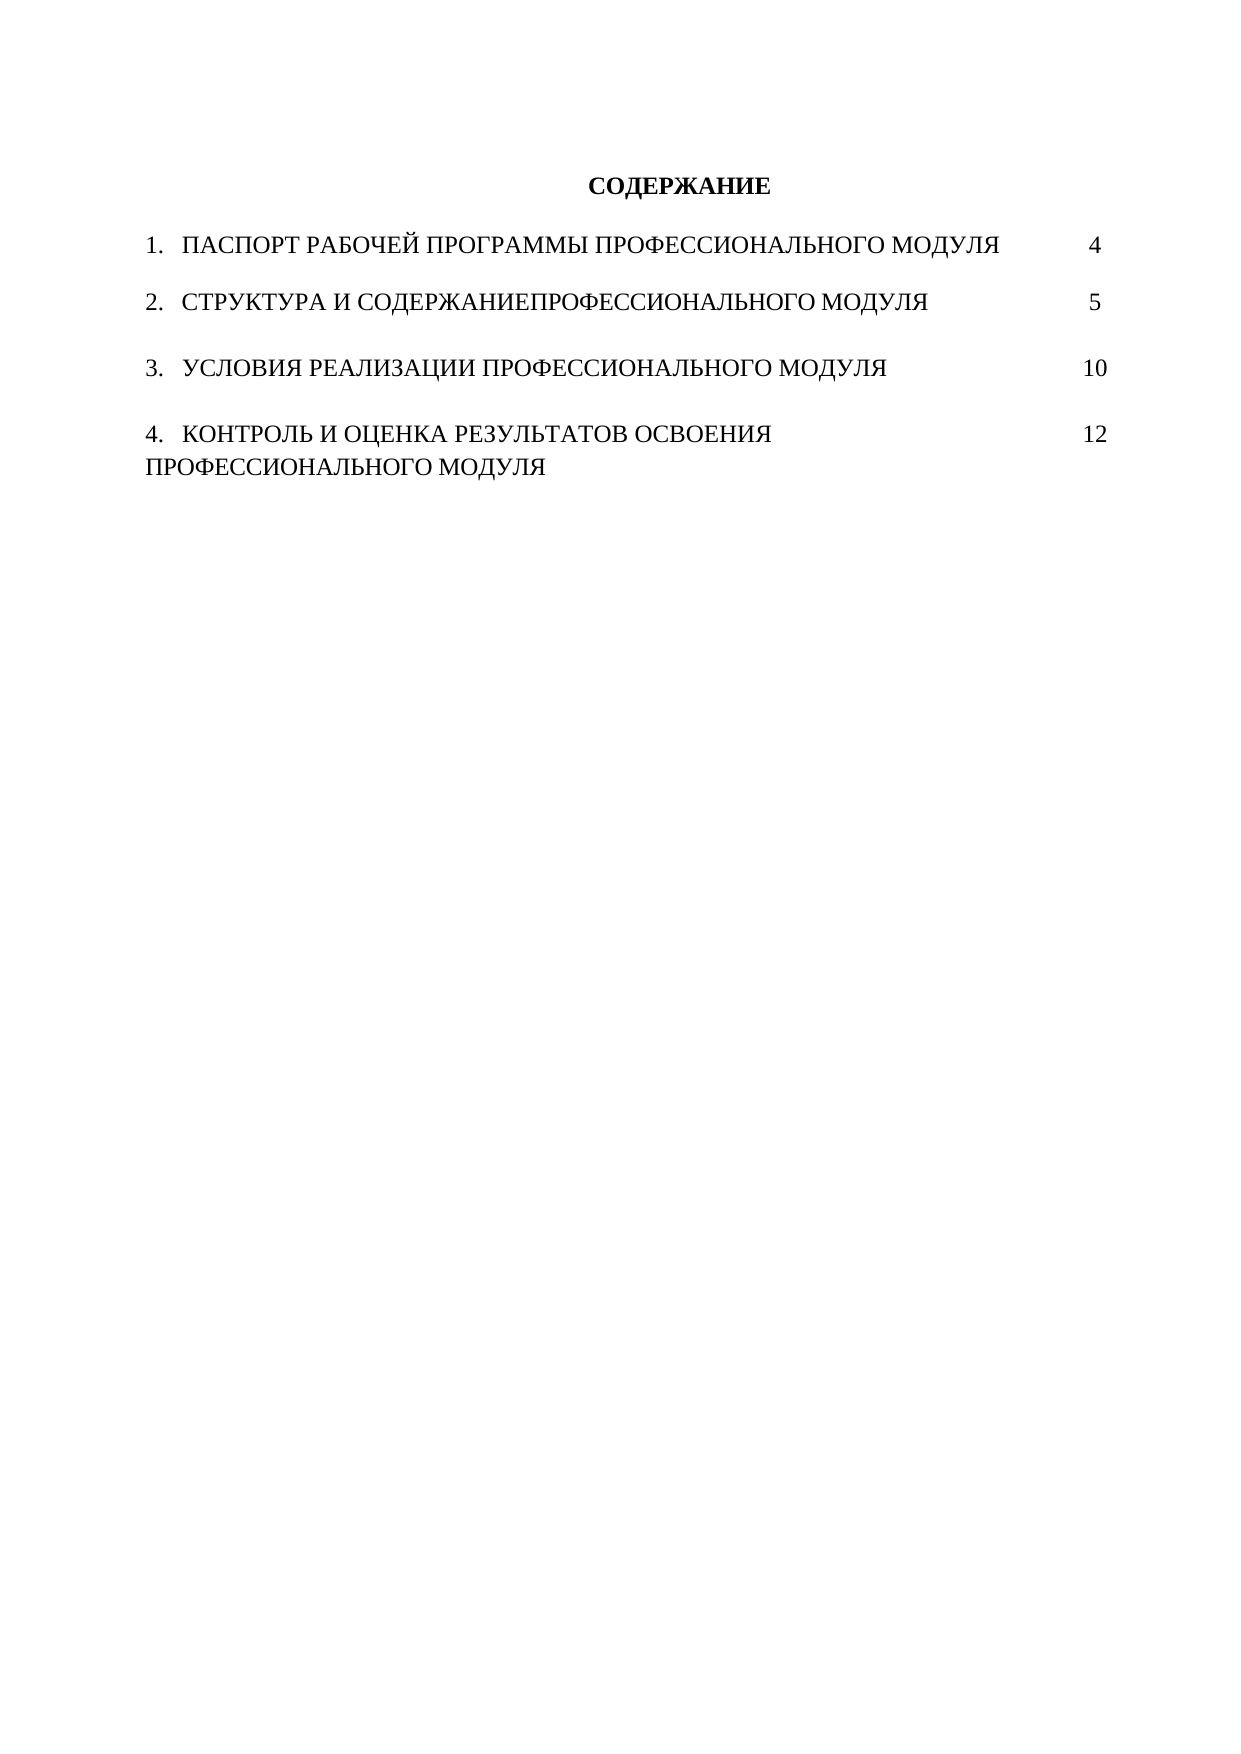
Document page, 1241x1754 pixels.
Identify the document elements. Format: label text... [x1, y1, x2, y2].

table_cell 5 [1026, 287, 1159, 353]
table_cell 10 [1026, 353, 1159, 419]
text СОДЕРЖАНИЕ [330, 171, 1029, 200]
table_cell 4. КОНТРОЛЬ И ОЦЕНКА РЕЗУЛЬТАТОВ ОСВОЕНИЯ ПРОФЕССИОНАЛЬНОГО МОДУЛЯ [140, 419, 1026, 484]
table_cell 12 [1026, 419, 1159, 484]
table_cell 3. УСЛОВИЯ РЕАЛИЗАЦИИ ПРОФЕССИОНАЛЬНОГО МОДУЛЯ [140, 353, 1026, 419]
table_cell 2. СТРУКТУРА И СОДЕРЖАНИЕПРОФЕССИОНАЛЬНОГО МОДУЛЯ [140, 287, 1026, 353]
table_header 4 [1026, 230, 1159, 287]
table_header 1. ПАСПОРТ РАБОЧЕЙ ПРОГРАММЫ ПРОФЕССИОНАЛЬНОГО МОДУЛЯ [140, 230, 1026, 287]
